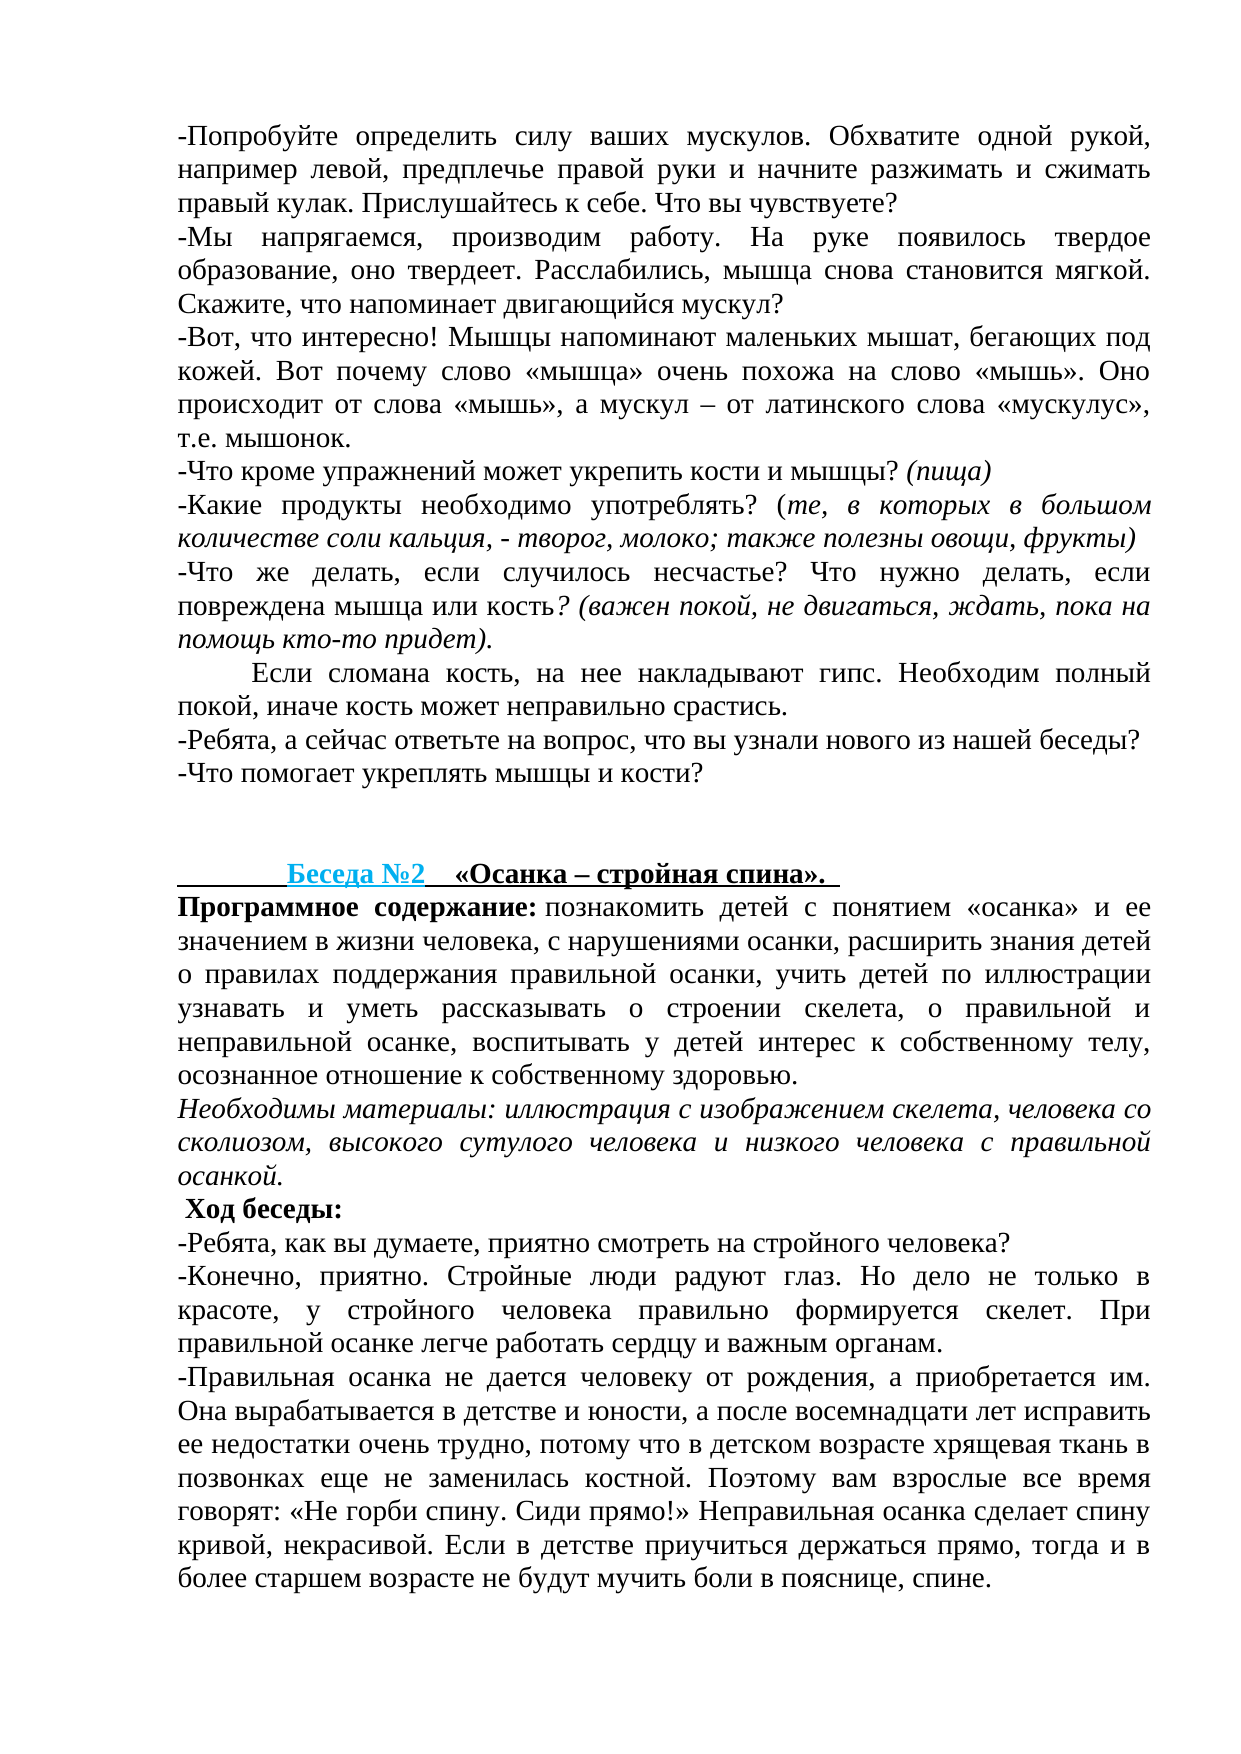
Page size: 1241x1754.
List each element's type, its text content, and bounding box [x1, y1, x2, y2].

text -Ребята, как вы думаете, приятно смотреть на стройного человека? [177, 1225, 1152, 1258]
text Ход беседы: [177, 1191, 1152, 1225]
text -Вот, что интересно! Мышцы напоминают маленьких мышат, бегающих под кожей. Вот почему слово «мышца» очень похожа на слово «мышь». Оно происходит от слова «мышь», а мускул – от латинского слова «мускулус», т.е. мышонок. [177, 319, 1152, 453]
text -Ребята, а сейчас ответьте на вопрос, что вы узнали нового из нашей беседы? [177, 722, 1152, 755]
text Необходимы материалы: иллюстрация с изображением скелета, человека со сколиозом, высокого сутулого человека и низкого человека с правильной осанкой. [177, 1091, 1152, 1191]
text -Мы напрягаемся, производим работу. На руке появилось твердое образование, оно твердеет. Расслабились, мышца снова становится мягкой. Скажите, что напоминает двигающийся мускул? [177, 219, 1152, 319]
text -Конечно, приятно. Стройные люди радуют глаз. Но дело не только в красоте, у стройного человека правильно формируется скелет. При правильной осанке легче работать сердцу и важным органам. [177, 1258, 1152, 1359]
text Если сломана кость, на нее накладывают гипс. Необходим полный покой, иначе кость может неправильно срастись. [177, 655, 1152, 722]
text -Что же делать, если случилось несчастье? Что нужно делать, если повреждена мышца или кость? (важен покой, не двигаться, ждать, пока на помощь кто-то придет). [177, 554, 1152, 655]
text -Какие продукты необходимо употреблять? (те, в которых в большом количестве соли кальция, - творог, молоко; также полезны овощи, фрукты) [177, 487, 1152, 554]
text Беседа №2 «Осанка – стройная спина». [177, 856, 1152, 889]
text -Правильная осанка не дается человеку от рождения, а приобретается им. Она вырабатывается в детстве и юности, а после восемнадцати лет исправить ее недостатки очень трудно, потому что в детском возрасте хрящевая ткань в позвонках еще не заменилась костной. Поэтому вам взрослые все время говорят: «Не горби спину. Сиди прямо!» Неправильная осанка сделает спину кривой, некрасивой. Если в детстве приучиться держаться прямо, тогда и в более старшем возрасте не будут мучить боли в пояснице, спине. [177, 1359, 1152, 1594]
text -Что помогает укреплять мышцы и кости? [177, 755, 1152, 789]
text -Что кроме упражнений может укрепить кости и мышцы? (пища) [177, 453, 1152, 487]
text -Попробуйте определить силу ваших мускулов. Обхватите одной рукой, например левой, предплечье правой руки и начните разжимать и сжимать правый кулак. Прислушайтесь к себе. Что вы чувствуете? [177, 118, 1152, 219]
text Программное содержание: познакомить детей с понятием «осанка» и ее значением в жизни человека, с нарушениями осанки, расширить знания детей о правилах поддержания правильной осанки, учить детей по иллюстрации узнавать и уметь рассказывать о строении скелета, о правильной и неправильной осанке, воспитывать у детей интерес к собственному телу, осознанное отношение к собственному здоровью. [177, 889, 1152, 1091]
